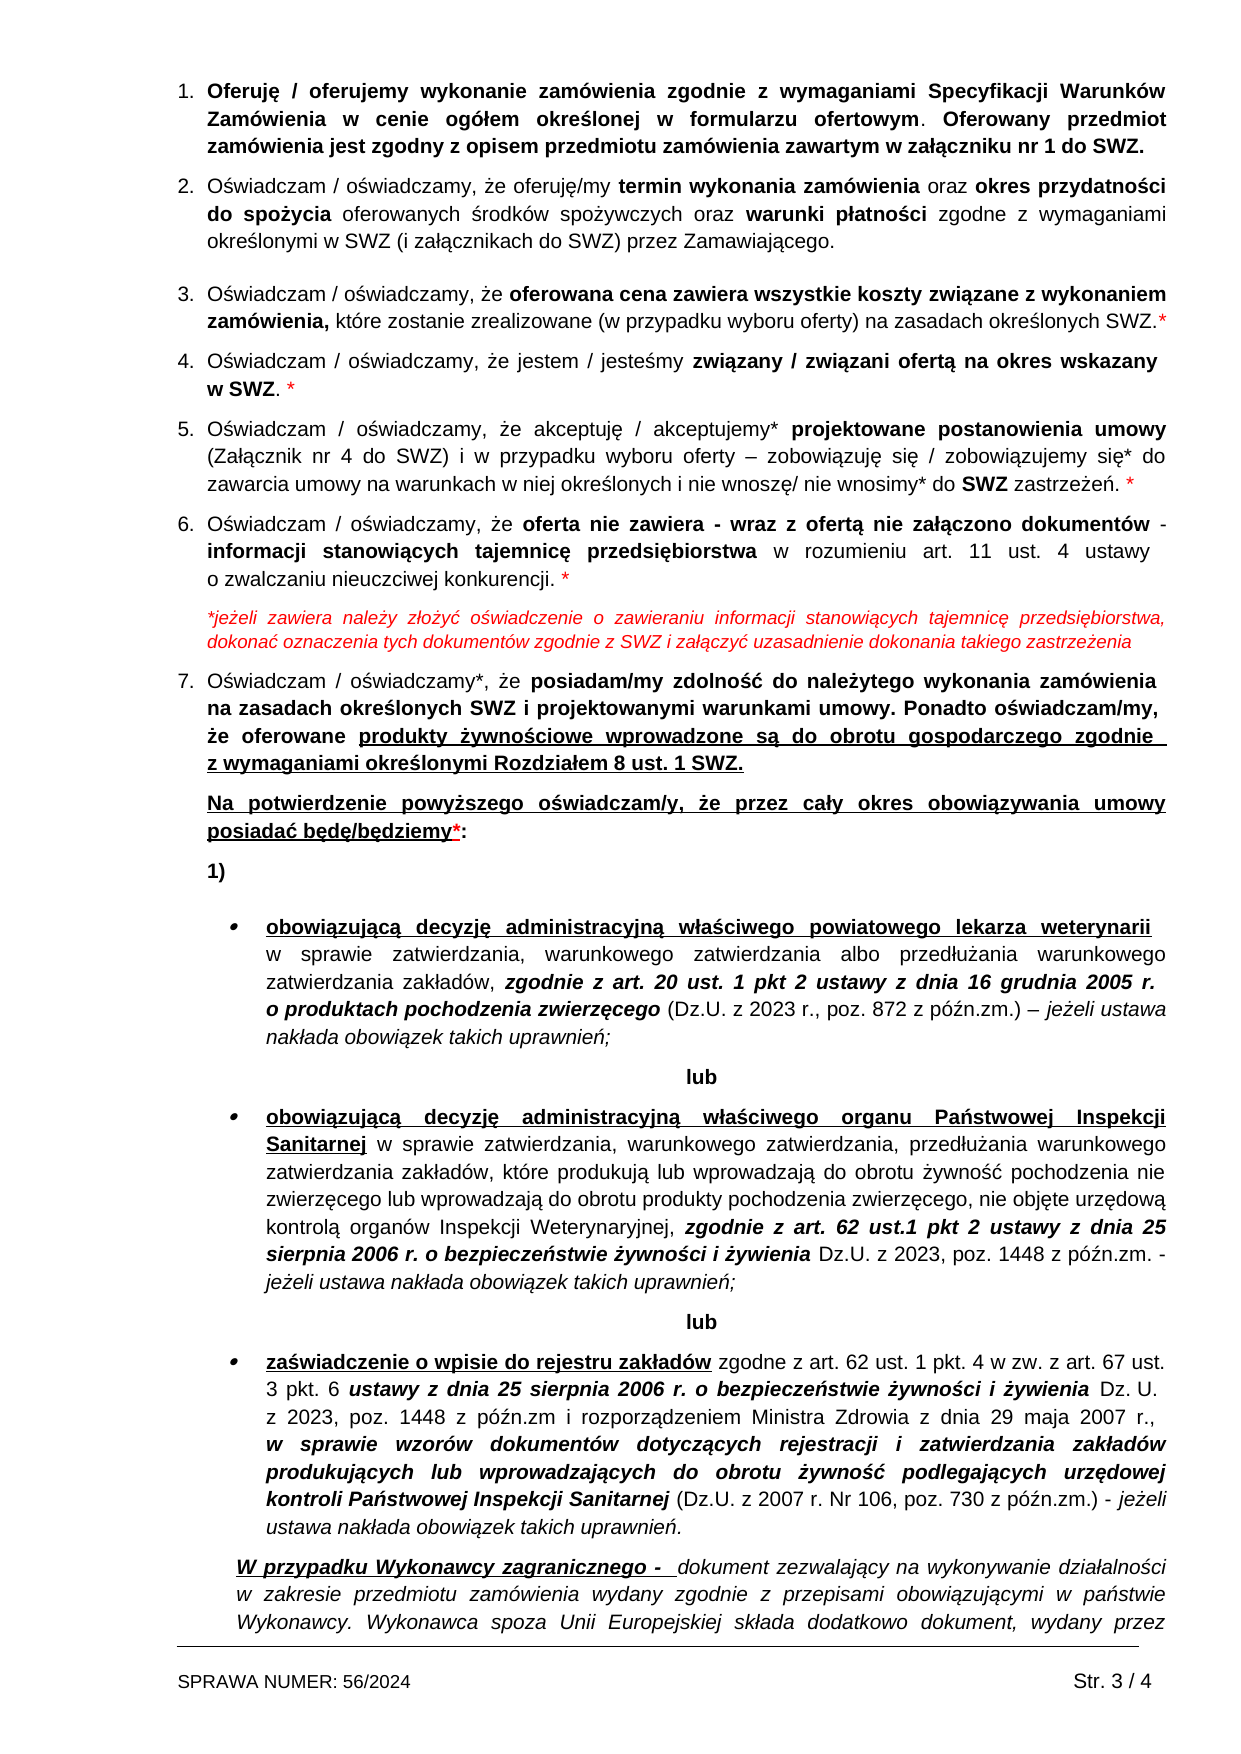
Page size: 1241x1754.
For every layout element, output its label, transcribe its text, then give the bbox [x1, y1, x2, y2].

list Oświadczam / oświadczamy, że oferta nie zawiera - wraz z ofertą nie załączono dokumentów - informacji stanowiących tajemnicę przedsiębiorstwa w rozumieniu art. 11 ust. 4 ustawy o zwalczaniu nieuczciwej konkurencji. * [177, 511, 1167, 590]
list Oświadczam / oświadczamy, że jestem / jesteśmy związany / związani ofertą na okres wskazany w SWZ. * [177, 349, 1167, 400]
text lub [236, 1064, 1167, 1088]
list obowiązującą decyzję administracyjną właściwego powiatowego lekarza weterynarii w sprawie zatwierdzania, warunkowego zatwierdzania albo przedłużania warunkowego zatwierdzania zakładów, zgodnie z art. 20 ust. 1 pkt 2 ustawy z dnia 16 grudnia 2005 r. o produktach pochodzenia zwierzęcego (Dz.U. z 2023 r., poz. 872 z późn.zm.) – jeżeli ustawa nakłada obowiązek takich uprawnień; [228, 914, 1167, 1048]
list Oświadczam / oświadczamy, że oferowana cena zawiera wszystkie koszty związane z wykonaniem zamówienia, które zostanie zrealizowane (w przypadku wyboru oferty) na zasadach określonych SWZ.* [177, 281, 1167, 333]
list Oferuję / oferujemy wykonanie zamówienia zgodnie z wymaganiami Specyfikacji Warunków Zamówienia w cenie ogółem określonej w formularzu ofertowym. Oferowany przedmiot zamówienia jest zgodny z opisem przedmiotu zamówienia zawartym w załączniku nr 1 do SWZ. [177, 79, 1167, 158]
list Oświadczam / oświadczamy, że oferuję/my termin wykonania zamówienia oraz okres przydatności do spożycia oferowanych środków spożywczych oraz warunki płatności zgodne z wymaganiami określonymi w SWZ (i załącznikach do SWZ) przez Zamawiającego. [177, 174, 1167, 253]
text 1) [207, 858, 1167, 882]
list zaświadczenie o wpisie do rejestru zakładów zgodne z art. 62 ust. 1 pkt. 4 w zw. z art. 67 ust. 3 pkt. 6 ustawy z dnia 25 sierpnia 2006 r. o bezpieczeństwie żywności i żywienia Dz. U. z 2023, poz. 1448 z późn.zm i rozporządzeniem Ministra Zdrowia z dnia 29 maja 2007 r., w sprawie wzorów dokumentów dotyczących rejestracji i zatwierdzania zakładów produkujących lub wprowadzających do obrotu żywność podlegających urzędowej kontroli Państwowej Inspekcji Sanitarnej (Dz.U. z 2007 r. Nr 106, poz. 730 z późn.zm.) - jeżeli ustawa nakłada obowiązek takich uprawnień. [228, 1350, 1167, 1539]
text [236, 1555, 1167, 1634]
list Oświadczam / oświadczamy*, że posiadam/my zdolność do należytego wykonania zamówienia na zasadach określonych SWZ i projektowanymi warunkami umowy. Ponadto oświadczam/my, że oferowane produkty żywnościowe wprowadzone są do obrotu gospodarczego zgodnie z wymaganiami określonymi Rozdziałem 8 ust. 1 SWZ. [177, 668, 1167, 775]
list obowiązującą decyzję administracyjną właściwego organu Państwowej Inspekcji Sanitarnej w sprawie zatwierdzania, warunkowego zatwierdzania, przedłużania warunkowego zatwierdzania zakładów, które produkują lub wprowadzają do obrotu żywność pochodzenia nie zwierzęcego lub wprowadzają do obrotu produkty pochodzenia zwierzęcego, nie objęte urzędową kontrolą organów Inspekcji Weterynaryjnej, zgodnie z art. 62 ust.1 pkt 2 ustawy z dnia 25 sierpnia 2006 r. o bezpieczeństwie żywności i żywienia Dz.U. z 2023, poz. 1448 z późn.zm. - jeżeli ustawa nakłada obowiązek takich uprawnień; [228, 1104, 1167, 1294]
text lub [236, 1310, 1167, 1334]
list Na potwierdzenie powyższego oświadczam/y, że przez cały okres obowiązywania umowy posiadać będę/będziemy*: [207, 791, 1167, 842]
list *jeżeli zawiera należy złożyć oświadczenie o zawieraniu informacji stanowiących tajemnicę przedsiębiorstwa, dokonać oznaczenia tych dokumentów zgodnie z SWZ i załączyć uzasadnienie dokonania takiego zastrzeżenia [207, 628, 1167, 653]
list Oświadczam / oświadczamy, że akceptuję / akceptujemy* projektowane postanowienia umowy (Załącznik nr 4 do SWZ) i w przypadku wyboru oferty – zobowiązuję się / zobowiązujemy się* do zawarcia umowy na warunkach w niej określonych i nie wnoszę/ nie wnosimy* do SWZ zastrzeżeń. * [177, 416, 1167, 495]
